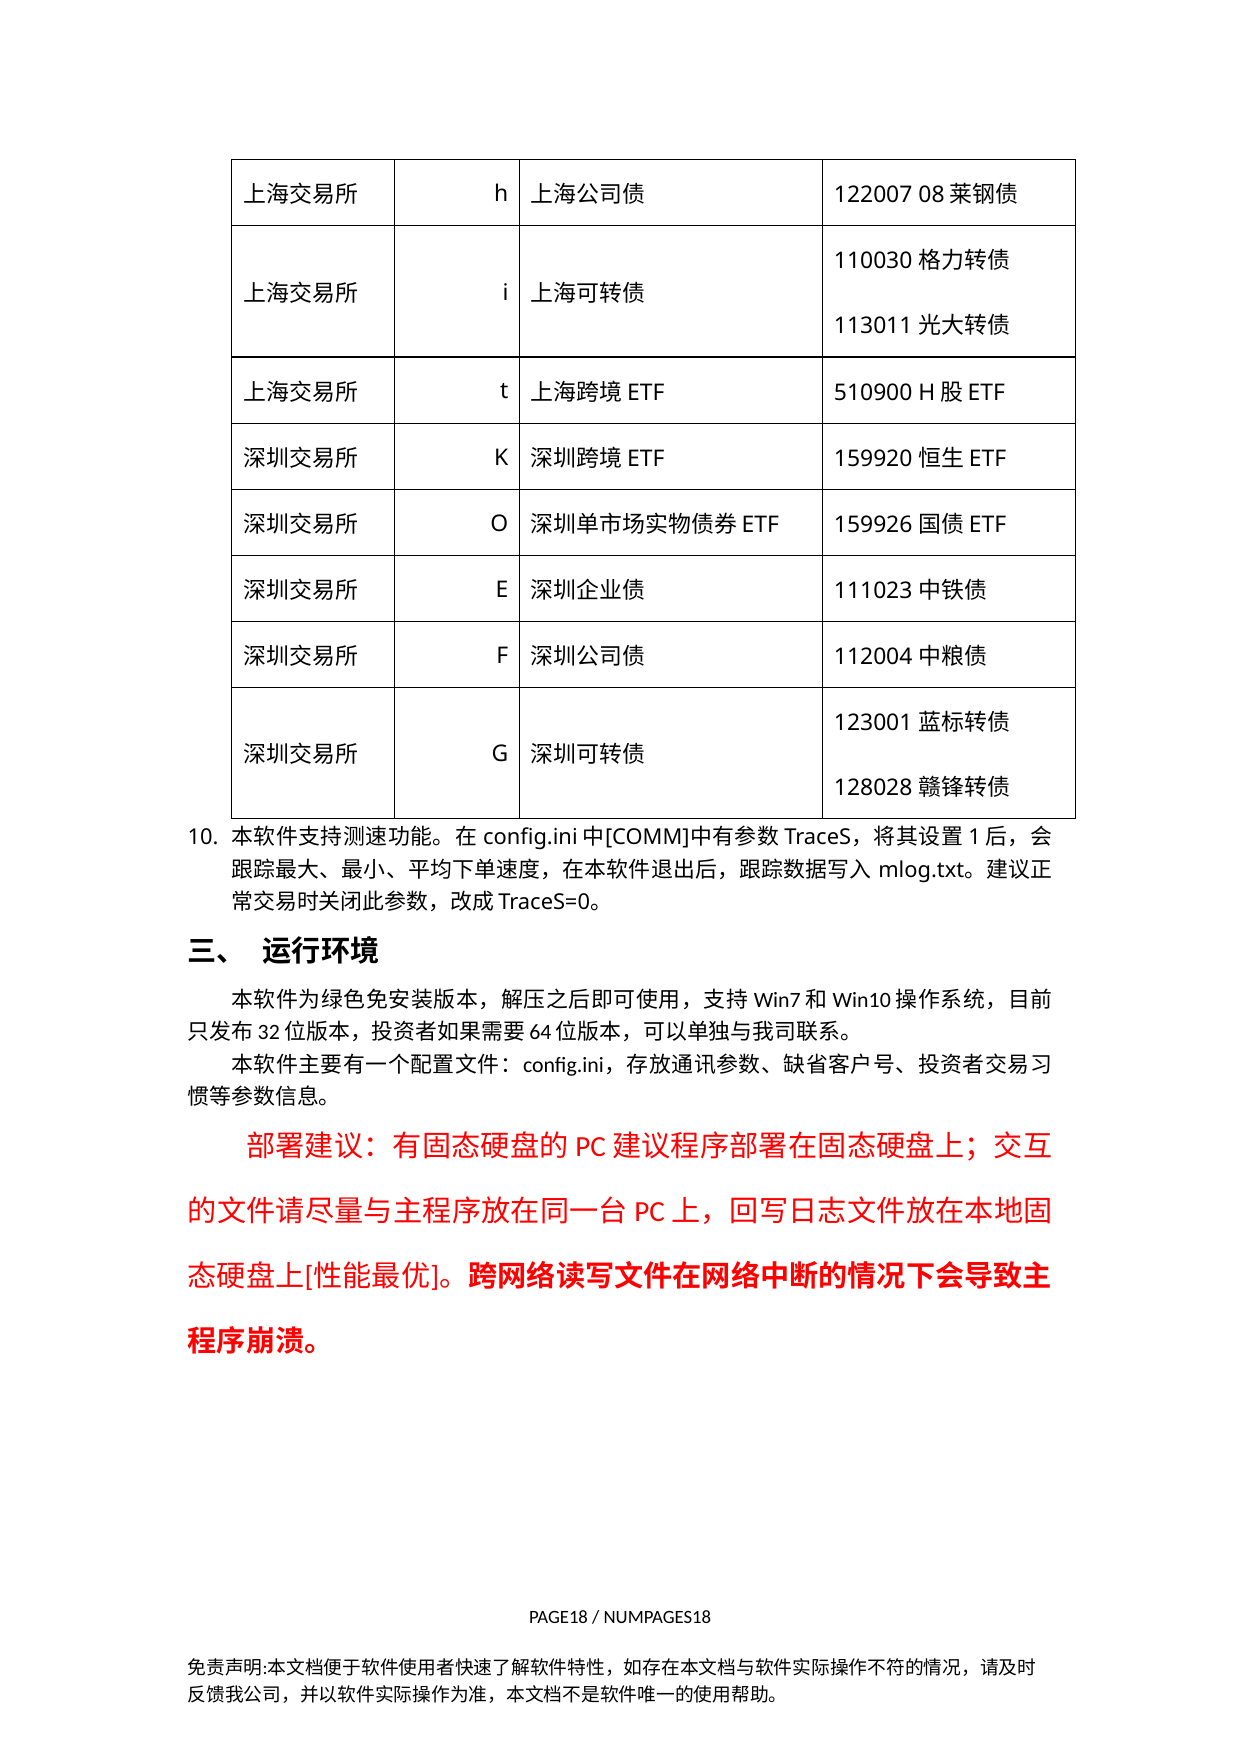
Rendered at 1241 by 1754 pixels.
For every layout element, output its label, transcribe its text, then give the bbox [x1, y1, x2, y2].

text 本软件主要有一个配置文件：config.ini，存放通讯参数、缺省客户号、投资者交易习惯等参数信息。 [187, 1046, 1053, 1111]
table_cell K [395, 424, 519, 488]
list 运行环境 [187, 916, 1053, 981]
table_cell 深圳交易所 [232, 688, 394, 818]
table_cell 深圳企业债 [520, 556, 822, 621]
table_cell i [395, 226, 519, 356]
table_cell F [395, 622, 519, 687]
table_cell 159926 国债ETF [823, 490, 1075, 554]
table_cell 上海跨境ETF [520, 358, 822, 422]
table_cell E [395, 556, 519, 621]
table_cell 深圳交易所 [232, 622, 394, 687]
text 部署建议：有固态硬盘的PC建议程序部署在固态硬盘上；交互的文件请尽量与主程序放在同一台PC上，回写日志文件放在本地固态硬盘上[性能最优]。跨网络读写文件在网络中断的情况下会导致主程序崩溃。 [187, 1111, 1053, 1371]
list 本软件支持测速功能。在config.ini中[COMM]中有参数TraceS，将其设置1后，会跟踪最大、最小、平均下单速度，在本软件退出后，跟踪数据写入mlog.txt。建议正常交易时关闭此参数，改成TraceS=0。 [187, 819, 1053, 916]
table_cell 110030 格力转债 113011 光大转债 [823, 226, 1075, 356]
table_cell 深圳交易所 [232, 556, 394, 621]
table_cell 159920 恒生ETF [823, 424, 1075, 488]
table_cell 上海交易所 [232, 226, 394, 356]
table_cell 122007 08莱钢债 [823, 160, 1075, 225]
table_cell 上海交易所 [232, 160, 394, 225]
table_cell 112004 中粮债 [823, 622, 1075, 687]
table_cell h [395, 160, 519, 225]
table_cell 510900 H股ETF [823, 358, 1075, 422]
table_cell G [395, 688, 519, 818]
table_cell 123001 蓝标转债 128028 赣锋转债 [823, 688, 1075, 818]
table_cell 深圳单市场实物债券ETF [520, 490, 822, 554]
table_cell O [395, 490, 519, 554]
table_cell 深圳交易所 [232, 424, 394, 488]
table_cell 深圳跨境ETF [520, 424, 822, 488]
text 本软件为绿色免安装版本，解压之后即可使用，支持Win7和Win10操作系统，目前只发布32位版本，投资者如果需要64位版本，可以单独与我司联系。 [187, 981, 1053, 1046]
table_cell t [395, 358, 519, 422]
table_cell 上海交易所 [232, 358, 394, 422]
table_cell 上海可转债 [520, 226, 822, 356]
table_cell 深圳交易所 [232, 490, 394, 554]
table_cell 上海公司债 [520, 160, 822, 225]
table_cell 深圳可转债 [520, 688, 822, 818]
table_cell 深圳公司债 [520, 622, 822, 687]
table_cell 111023 中铁债 [823, 556, 1075, 621]
